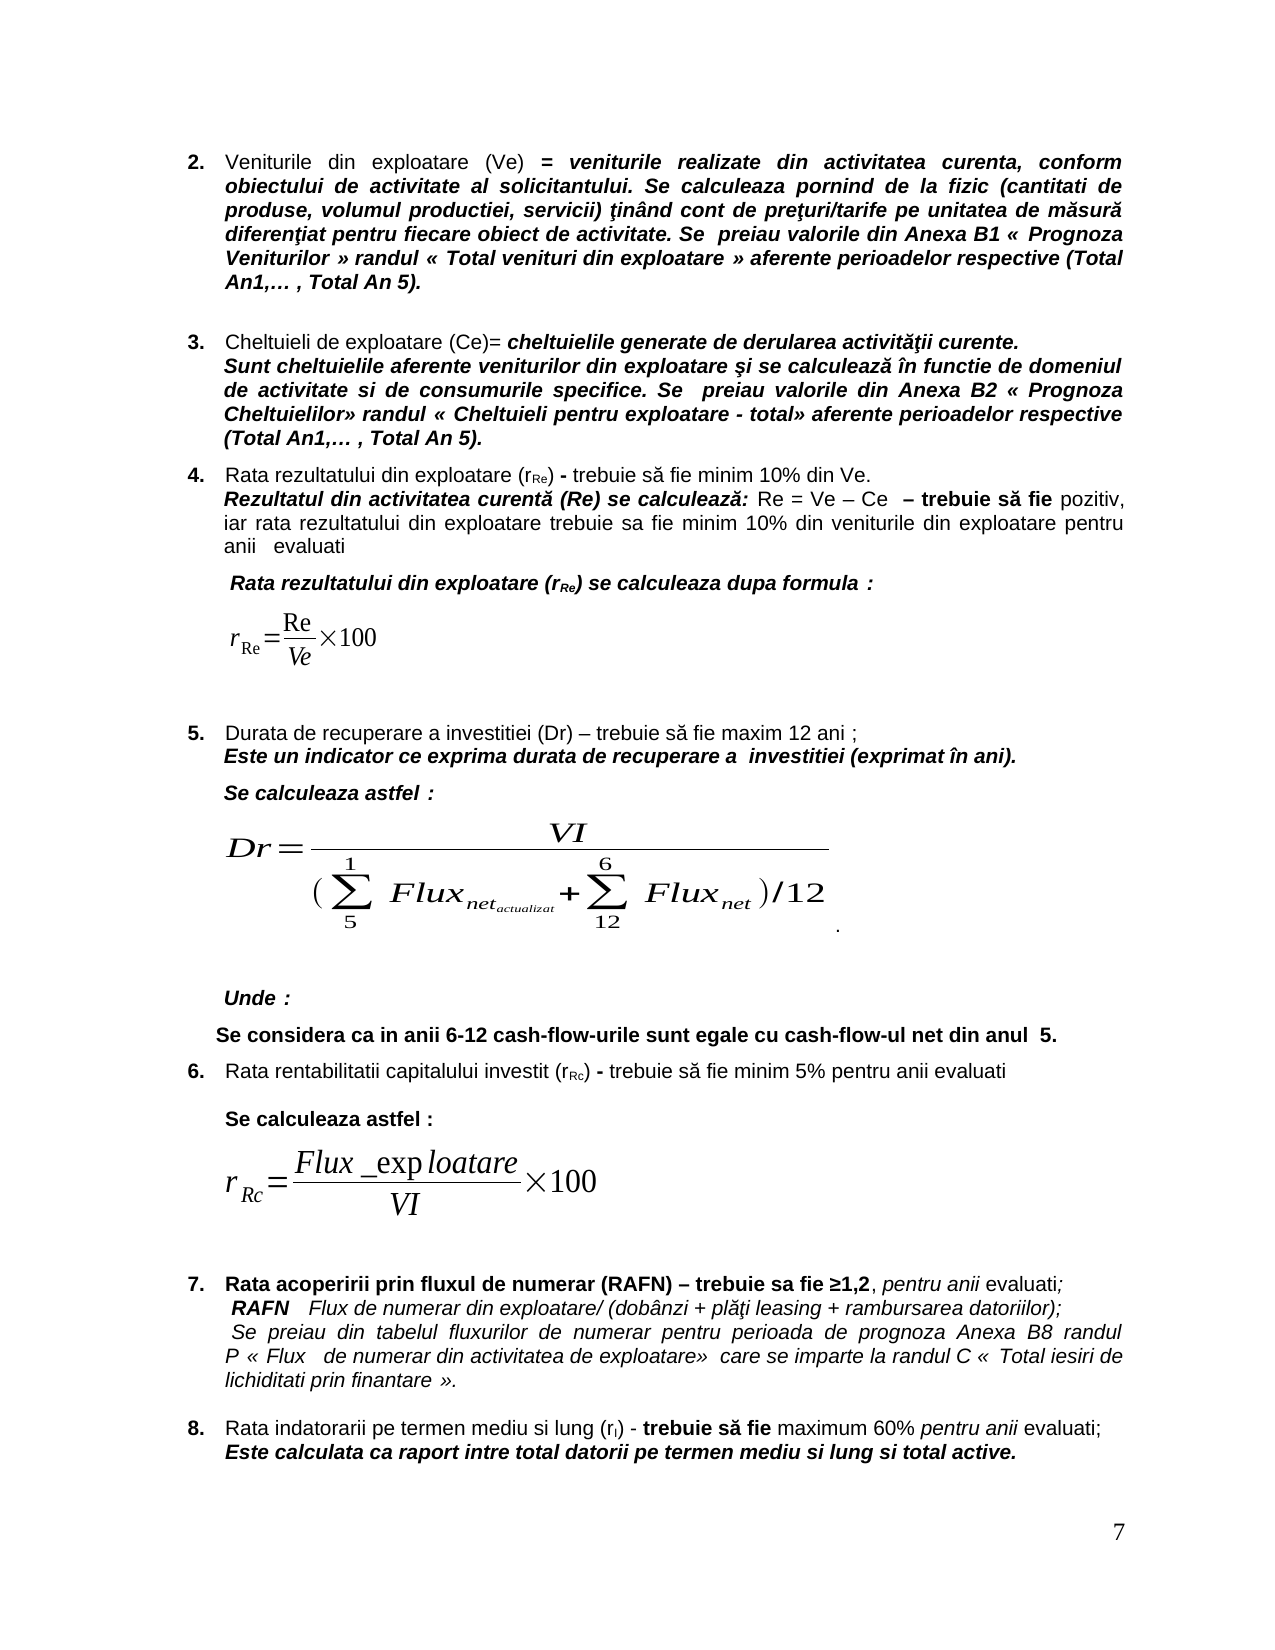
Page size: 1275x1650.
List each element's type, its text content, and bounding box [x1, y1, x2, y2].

text Se preiau din tabelul fluxurilor de numerar pentru perioada de prognoza Anexa B8 randul P « Flux de numerar din activitatea de exploatare» care se imparte la randul C « Total iesiri de lichiditati prin finantare ». [225, 1320, 1125, 1392]
text . [187, 817, 1125, 937]
text Unde : [187, 986, 1125, 1010]
list Rata indatorarii pe termen mediu si lung (rI) - trebuie să fie maximum 60% pentru anii evaluati; [187, 1416, 1125, 1440]
text Se calculeaza astfel : [225, 1107, 1125, 1131]
text Rezultatul din activitatea curentă (Re) se calculează: Re = Ve – Ce – trebuie să fie pozitiv, iar rata rezultatului din exploatare trebuie sa fie minim 10% din veniturile din exploatare pentru anii evaluati [224, 486, 1125, 558]
text Este calculata ca raport intre total datorii pe termen mediu si lung si total active. [225, 1440, 1125, 1464]
text Se calculeaza astfel : [187, 781, 1125, 805]
list Cheltuieli de exploatare (Ce)= cheltuielile generate de derularea activităţii curente. [187, 330, 1125, 354]
text Se considera ca in anii 6-12 cash-flow-urile sunt egale cu cash-flow-ul net din anul 5. [216, 1023, 1125, 1047]
text Rata rezultatului din exploatare (rRe) se calculeaza dupa formula : [224, 571, 1125, 595]
list Rata rentabilitatii capitalului investit (rRc) - trebuie să fie minim 5% pentru anii evaluati [187, 1059, 1125, 1083]
list Veniturile din exploatare (Ve) = veniturile realizate din activitatea curenta, conform obiectului de activitate al solicitantului. Se calculeaza pornind de la fizic (cantitati de produse, volumul productiei, servicii) ţinând cont de preţuri/tarife pe unitatea de măsură diferenţiat pentru fiecare obiect de activitate. Se preiau valorile din Anexa B1 « Prognoza Veniturilor » randul « Total venituri din exploatare » aferente perioadelor respective (Total An1,… , Total An 5). [187, 150, 1125, 294]
list Durata de recuperare a investitiei (Dr) – trebuie să fie maxim 12 ani ; [187, 720, 1125, 744]
list Rata acoperirii prin fluxul de numerar (RAFN) – trebuie sa fie ≥1,2, pentru anii evaluati; [187, 1272, 1125, 1296]
text Sunt cheltuielile aferente veniturilor din exploatare şi se calculează în functie de domeniul de activitate si de consumurile specifice. Se preiau valorile din Anexa B2 « Prognoza Cheltuielilor» randul « Cheltuieli pentru exploatare - total» aferente perioadelor respective (Total An1,… , Total An 5). [224, 354, 1125, 450]
text Este un indicator ce exprima durata de recuperare a investitiei (exprimat în ani). [187, 744, 1125, 768]
list Rata rezultatului din exploatare (rRe) - trebuie să fie minim 10% din Ve. [187, 462, 1125, 486]
text RAFN Flux de numerar din exploatare/ (dobânzi + plăţi leasing + rambursarea datoriilor); [225, 1296, 1125, 1320]
